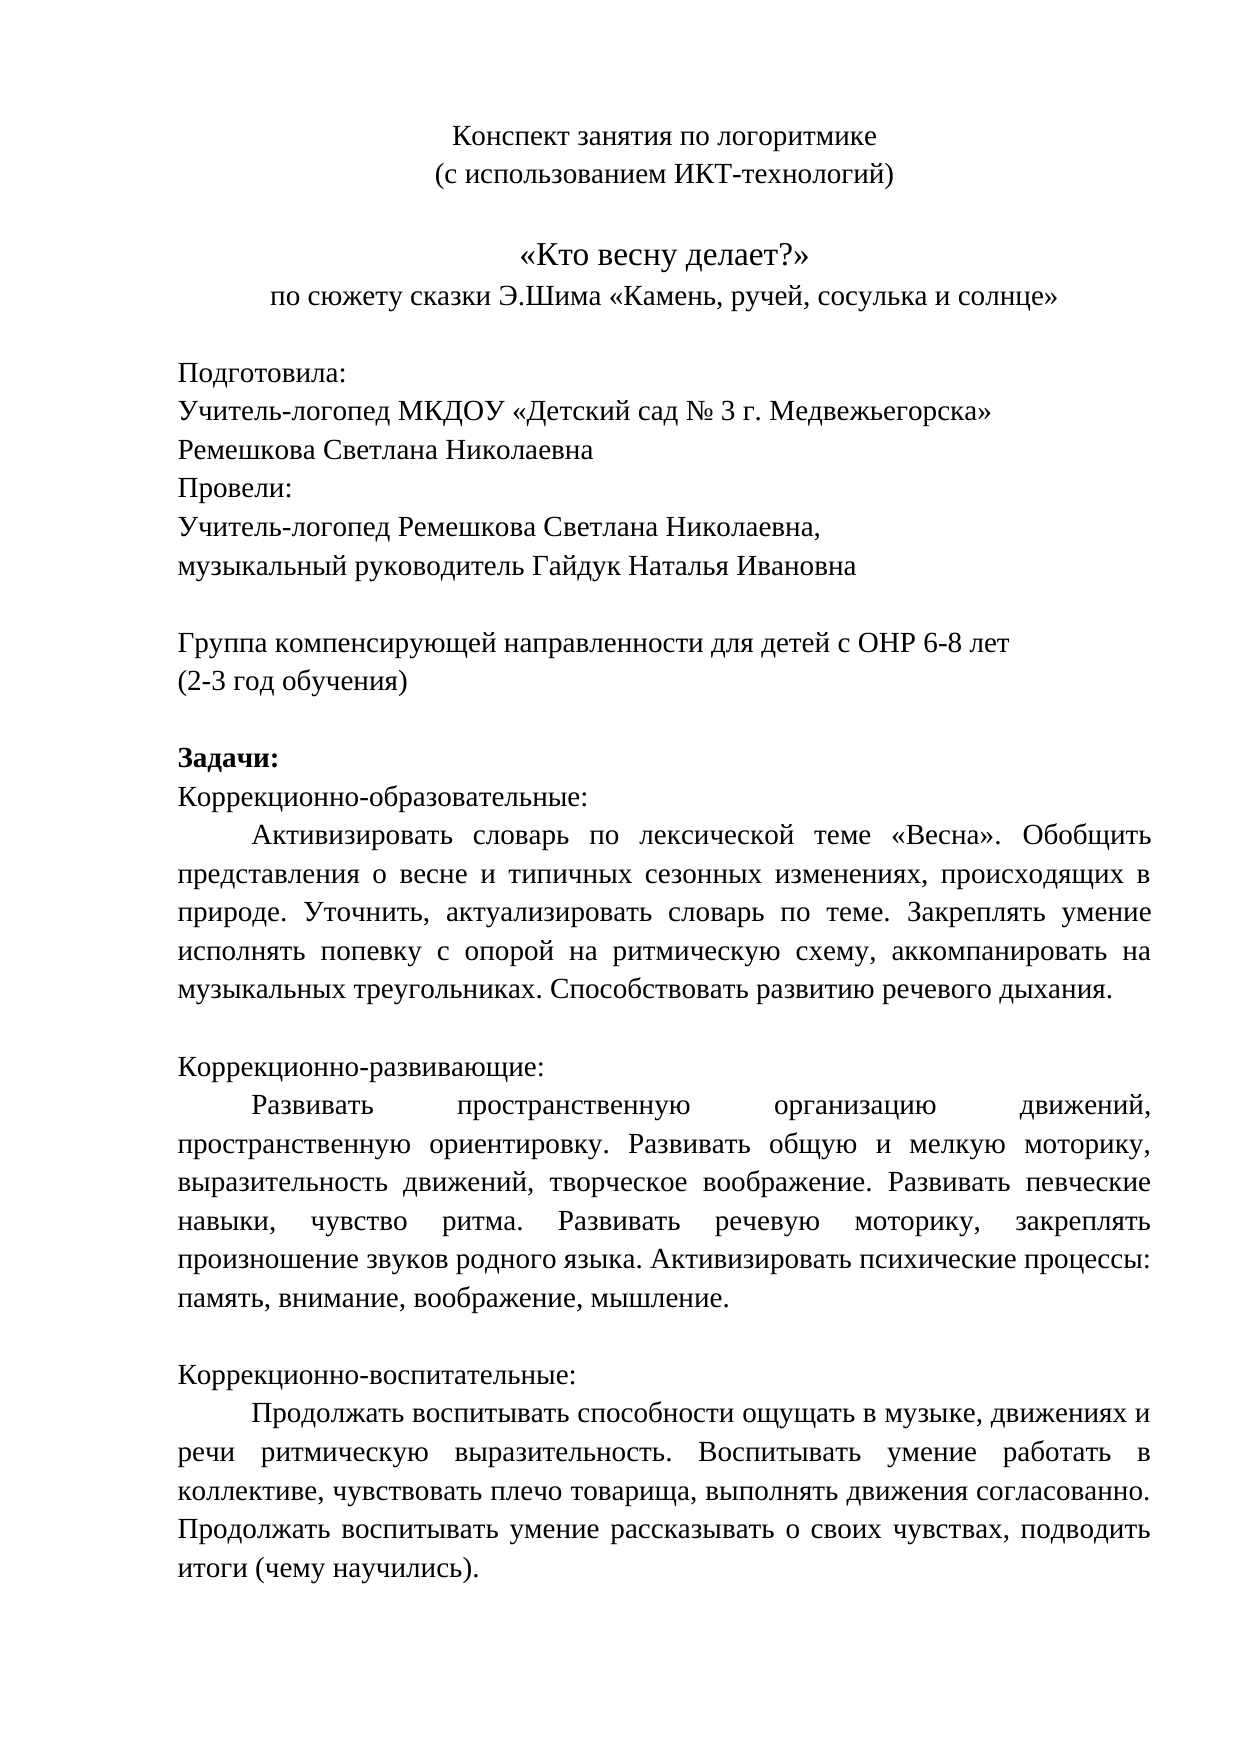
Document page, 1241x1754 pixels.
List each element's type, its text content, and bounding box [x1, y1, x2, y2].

text (2-3 год обучения) [177, 663, 1152, 697]
text Группа компенсирующей направленности для детей с ОНР 6-8 лет [177, 625, 1152, 658]
text Учитель-логопед МКДОУ «Детский сад № 3 г. Медвежьегорска» [177, 393, 1152, 427]
text Активизировать словарь по лексической теме «Весна». Обобщить представления о весне и типичных сезонных изменениях, происходящих в природе. Уточнить, актуализировать словарь по теме. Закреплять умение исполнять попевку с опорой на ритмическую схему, аккомпанировать на музыкальных треугольниках. Способствовать развитию речевого дыхания. [177, 817, 1152, 856]
text Провели: [177, 471, 1152, 504]
text Развивать пространственную организацию движений, пространственную ориентировку. Развивать общую и мелкую моторику, выразительность движений, творческое воображение. Развивать певческие навыки, чувство ритма. Развивать речевую моторику, закреплять произношение звуков родного языка. Активизировать психические процессы: память, внимание, воображение, мышление. [177, 1087, 1152, 1313]
text (с использованием ИКТ-технологий) [177, 157, 1152, 190]
text Коррекционно-развивающие: [177, 1049, 1152, 1082]
text Конспект занятия по логоритмике [177, 118, 1152, 152]
text Продолжать воспитывать способности ощущать в музыке, движениях и речи ритмическую выразительность. Воспитывать умение работать в коллективе, чувствовать плечо товарища, выполнять движения согласованно. Продолжать воспитывать умение рассказывать о своих чувствах, подводить итоги (чему научились). [177, 1396, 1152, 1583]
text Подготовила: [177, 355, 1152, 388]
text «Кто весну делает?» [177, 234, 1152, 272]
text Коррекционно-воспитательные: [177, 1357, 1152, 1391]
text Учитель-логопед Ремешкова Светлана Николаевна, [177, 509, 1152, 543]
text по сюжету сказки Э.Шима «Камень, ручей, сосулька и солнце» [177, 278, 1152, 311]
text Задачи: [177, 740, 1152, 774]
text Активизировать словарь по лексической теме «Весна». Обобщить представления о весне и типичных сезонных изменениях, происходящих в природе. Уточнить, актуализировать словарь по теме. Закреплять умение исполнять попевку с опорой на ритмическую схему, аккомпанировать на музыкальных треугольниках. Способствовать развитию речевого дыхания. [177, 889, 1152, 1005]
text Коррекционно-образовательные: [177, 779, 1152, 812]
text музыкальный руководитель Гайдук Наталья Ивановна [177, 548, 1152, 581]
text Ремешкова Светлана Николаевна [177, 432, 1152, 466]
